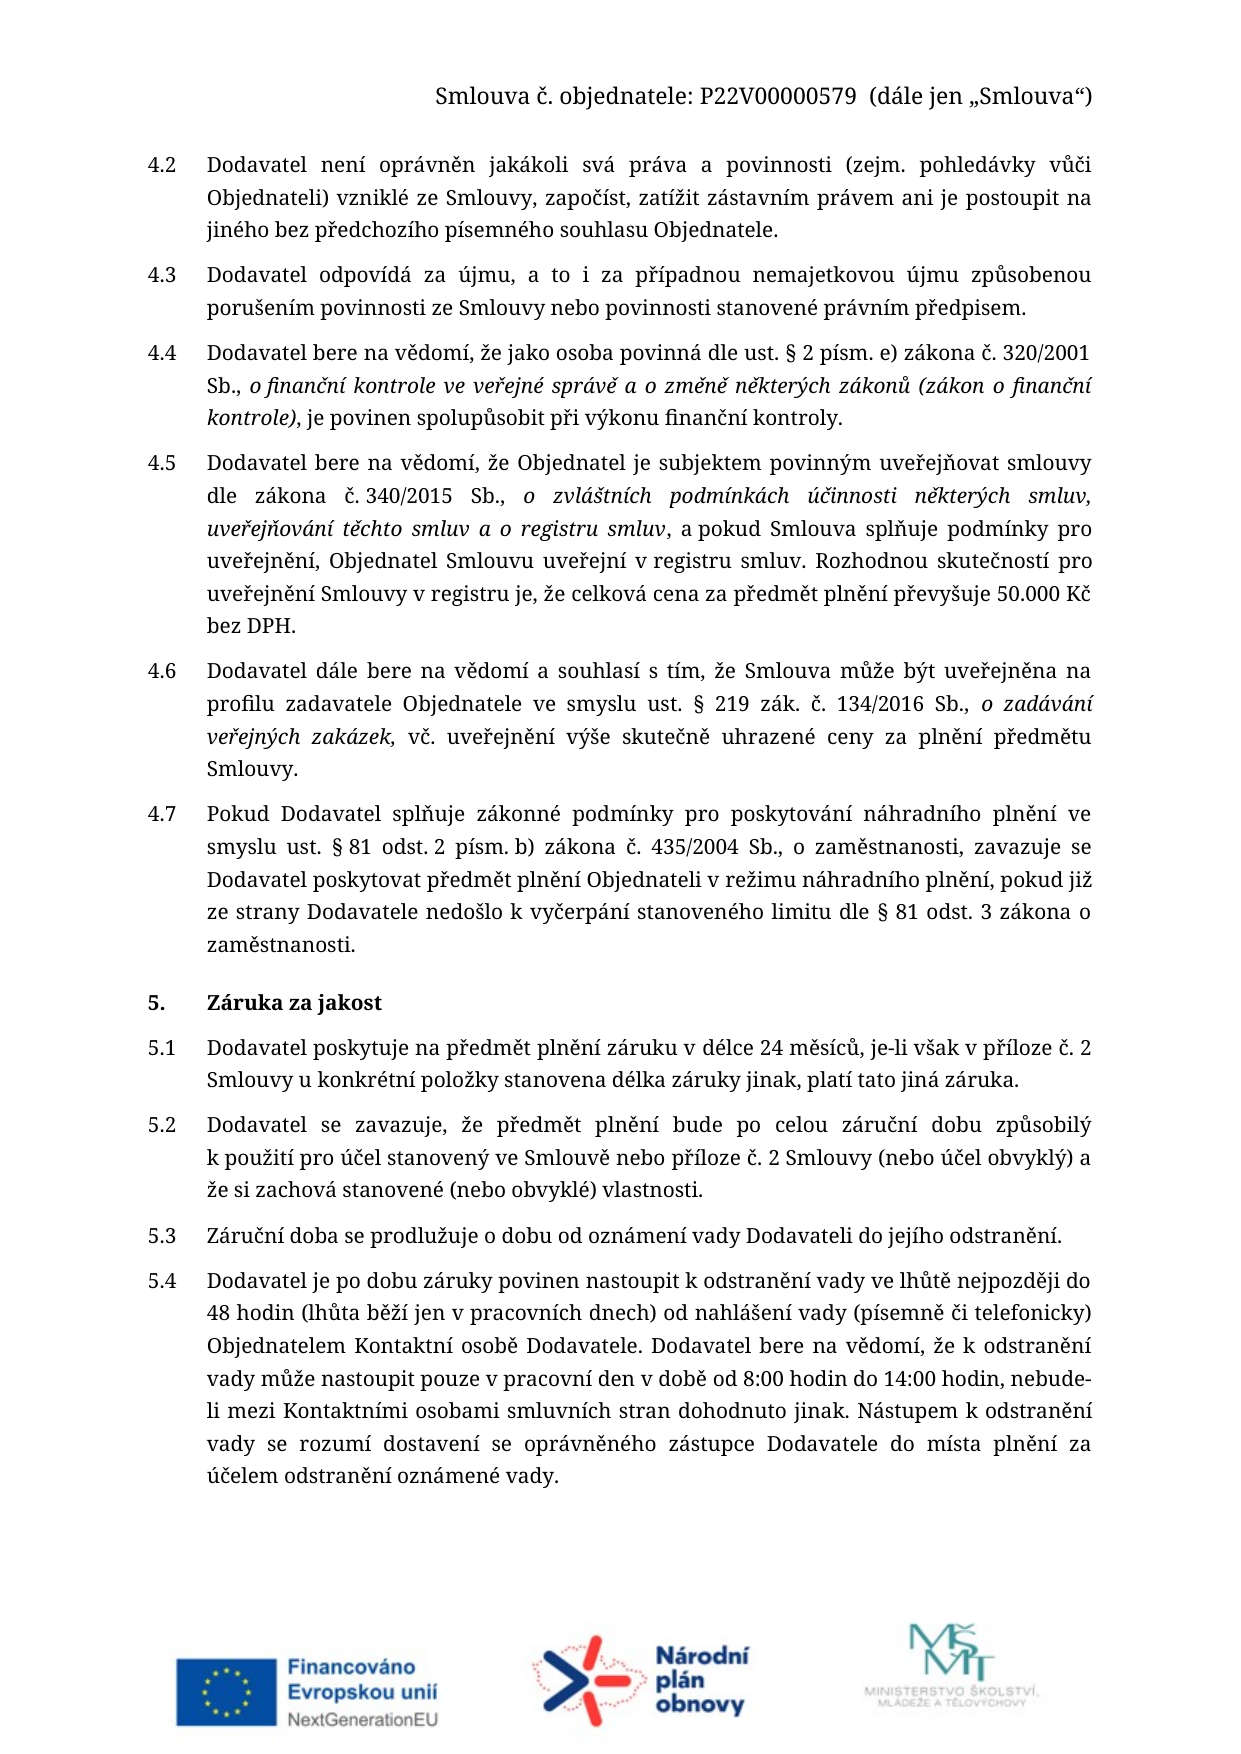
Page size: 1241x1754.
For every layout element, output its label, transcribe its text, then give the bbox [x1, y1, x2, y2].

list Dodavatel je po dobu záruky povinen nastoupit k odstranění vady ve lhůtě nejpozději do 48 hodin (lhůta běží jen v pracovních dnech) od nahlášení vady (písemně či telefonicky) Objednatelem Kontaktní osobě Dodavatele. Dodavatel bere na vědomí, že k odstranění vady může nastoupit pouze v pracovní den v době od 8:00 hodin do 14:00 hodin, nebude-li mezi Kontaktními osobami smluvních stran dohodnuto jinak. Nástupem k odstranění vady se rozumí dostavení se oprávněného zástupce Dodavatele do místa plnění za účelem odstranění oznámené vady. [148, 1266, 1093, 1490]
list Záruční doba se prodlužuje o dobu od oznámení vady Dodavateli do jejího odstranění. [148, 1221, 1093, 1249]
list Záruka za jakost [148, 988, 1093, 1016]
picture [147, 1577, 1093, 1754]
list Dodavatel odpovídá za újmu, a to i za případnou nemajetkovou újmu způsobenou porušením povinnosti ze Smlouvy nebo povinnosti stanovené právním předpisem. [148, 261, 1093, 322]
list Dodavatel dále bere na vědomí a souhlasí s tím, že Smlouva může být uveřejněna na profilu zadavatele Objednatele ve smyslu ust. § 219 zák. č. 134/2016 Sb., o zadávání veřejných zakázek, vč. uveřejnění výše skutečně uhrazené ceny za plnění předmětu Smlouvy. [148, 657, 1093, 783]
list Dodavatel se zavazuje, že předmět plnění bude po celou záruční dobu způsobilý k použití pro účel stanovený ve Smlouvě nebo příloze č. 2 Smlouvy (nebo účel obvyklý) a že si zachová stanovené (nebo obvyklé) vlastnosti. [148, 1110, 1093, 1204]
list Pokud Dodavatel splňuje zákonné podmínky pro poskytování náhradního plnění ve smyslu ust. § 81 odst. 2 písm. b) zákona č. 435/2004 Sb., o zaměstnanosti, zavazuje se Dodavatel poskytovat předmět plnění Objednateli v režimu náhradního plnění, pokud již ze strany Dodavatele nedošlo k vyčerpání stanoveného limitu dle § 81 odst. 3 zákona o zaměstnanosti. [148, 799, 1093, 958]
list Dodavatel není oprávněn jakákoli svá práva a povinnosti (zejm. pohledávky vůči Objednateli) vzniklé ze Smlouvy, započíst, zatížit zástavním právem ani je postoupit na jiného bez předchozího písemného souhlasu Objednatele. [148, 150, 1093, 244]
list Dodavatel poskytuje na předmět plnění záruku v délce 24 měsíců, je-li však v příloze č. 2 Smlouvy u konkrétní položky stanovena délka záruky jinak, platí tato jiná záruka. [148, 1033, 1093, 1094]
list Dodavatel bere na vědomí, že jako osoba povinná dle ust. § 2 písm. e) zákona č. 320/2001 Sb., o finanční kontrole ve veřejné správě a o změně některých zákonů (zákon o finanční kontrole), je povinen spolupůsobit při výkonu finanční kontroly. [148, 338, 1093, 432]
list Dodavatel bere na vědomí, že Objednatel je subjektem povinným uveřejňovat smlouvy dle zákona č. 340/2015 Sb., o zvláštních podmínkách účinnosti některých smluv, uveřejňování těchto smluv a o registru smluv, a pokud Smlouva splňuje podmínky pro uveřejnění, Objednatel Smlouvu uveřejní v registru smluv. Rozhodnou skutečností pro uveřejnění Smlouvy v registru je, že celková cena za předmět plnění převyšuje 50.000 Kč bez DPH. [148, 448, 1093, 640]
